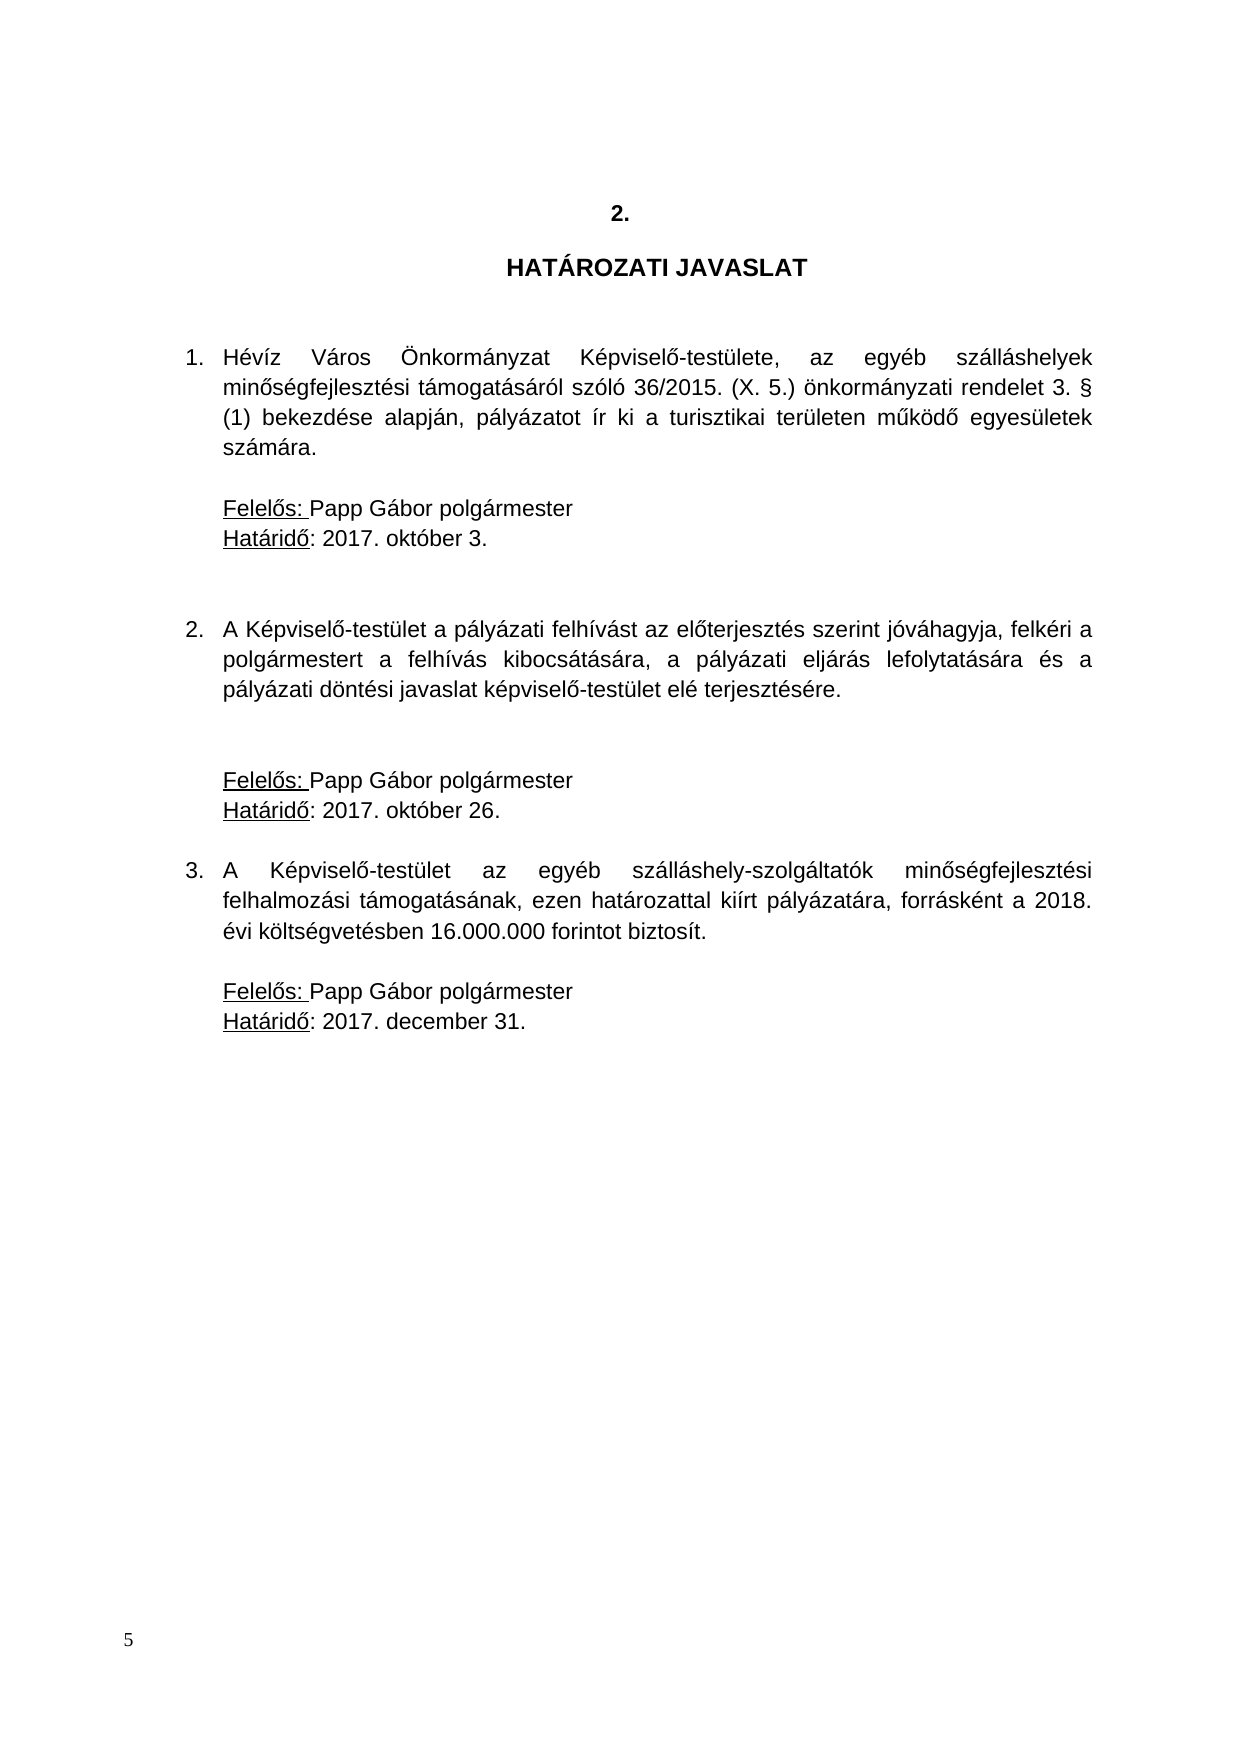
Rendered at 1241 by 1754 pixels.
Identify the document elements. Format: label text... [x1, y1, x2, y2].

subtitle Felelős: Papp Gábor polgármester [223, 978, 1093, 1004]
list A Képviselő-testület az egyéb szálláshely-szolgáltatók minőségfejlesztési felhalmozási támogatásának, ezen határozattal kiírt pályázatára, forrásként a 2018. évi költségvetésben 16.000.000 forintot biztosít. [185, 857, 1093, 944]
subtitle Határidő: 2017. december 31. [223, 1008, 1093, 1035]
subtitle Felelős: Papp Gábor polgármester [223, 495, 1093, 521]
text 2. [148, 200, 1093, 227]
list Hévíz Város Önkormányzat Képviselő-testülete, az egyéb szálláshelyek minőségfejlesztési támogatásáról szóló 36/2015. (X. 5.) önkormányzati rendelet 3. § (1) bekezdése alapján, pályázatot ír ki a turisztikai területen működő egyesületek számára. [185, 344, 1093, 461]
subtitle Határidő: 2017. október 3. [223, 525, 1093, 551]
list A Képviselő-testület a pályázati felhívást az előterjesztés szerint jóváhagyja, felkéri a polgármestert a felhívás kibocsátására, a pályázati eljárás lefolytatására és a pályázati döntési javaslat képviselő-testület elé terjesztésére. [185, 616, 1093, 702]
subtitle Határidő: 2017. október 26. [223, 797, 1093, 823]
subtitle HATÁROZATI JAVASLAT [148, 253, 1093, 282]
subtitle Felelős: Papp Gábor polgármester [223, 767, 1093, 793]
